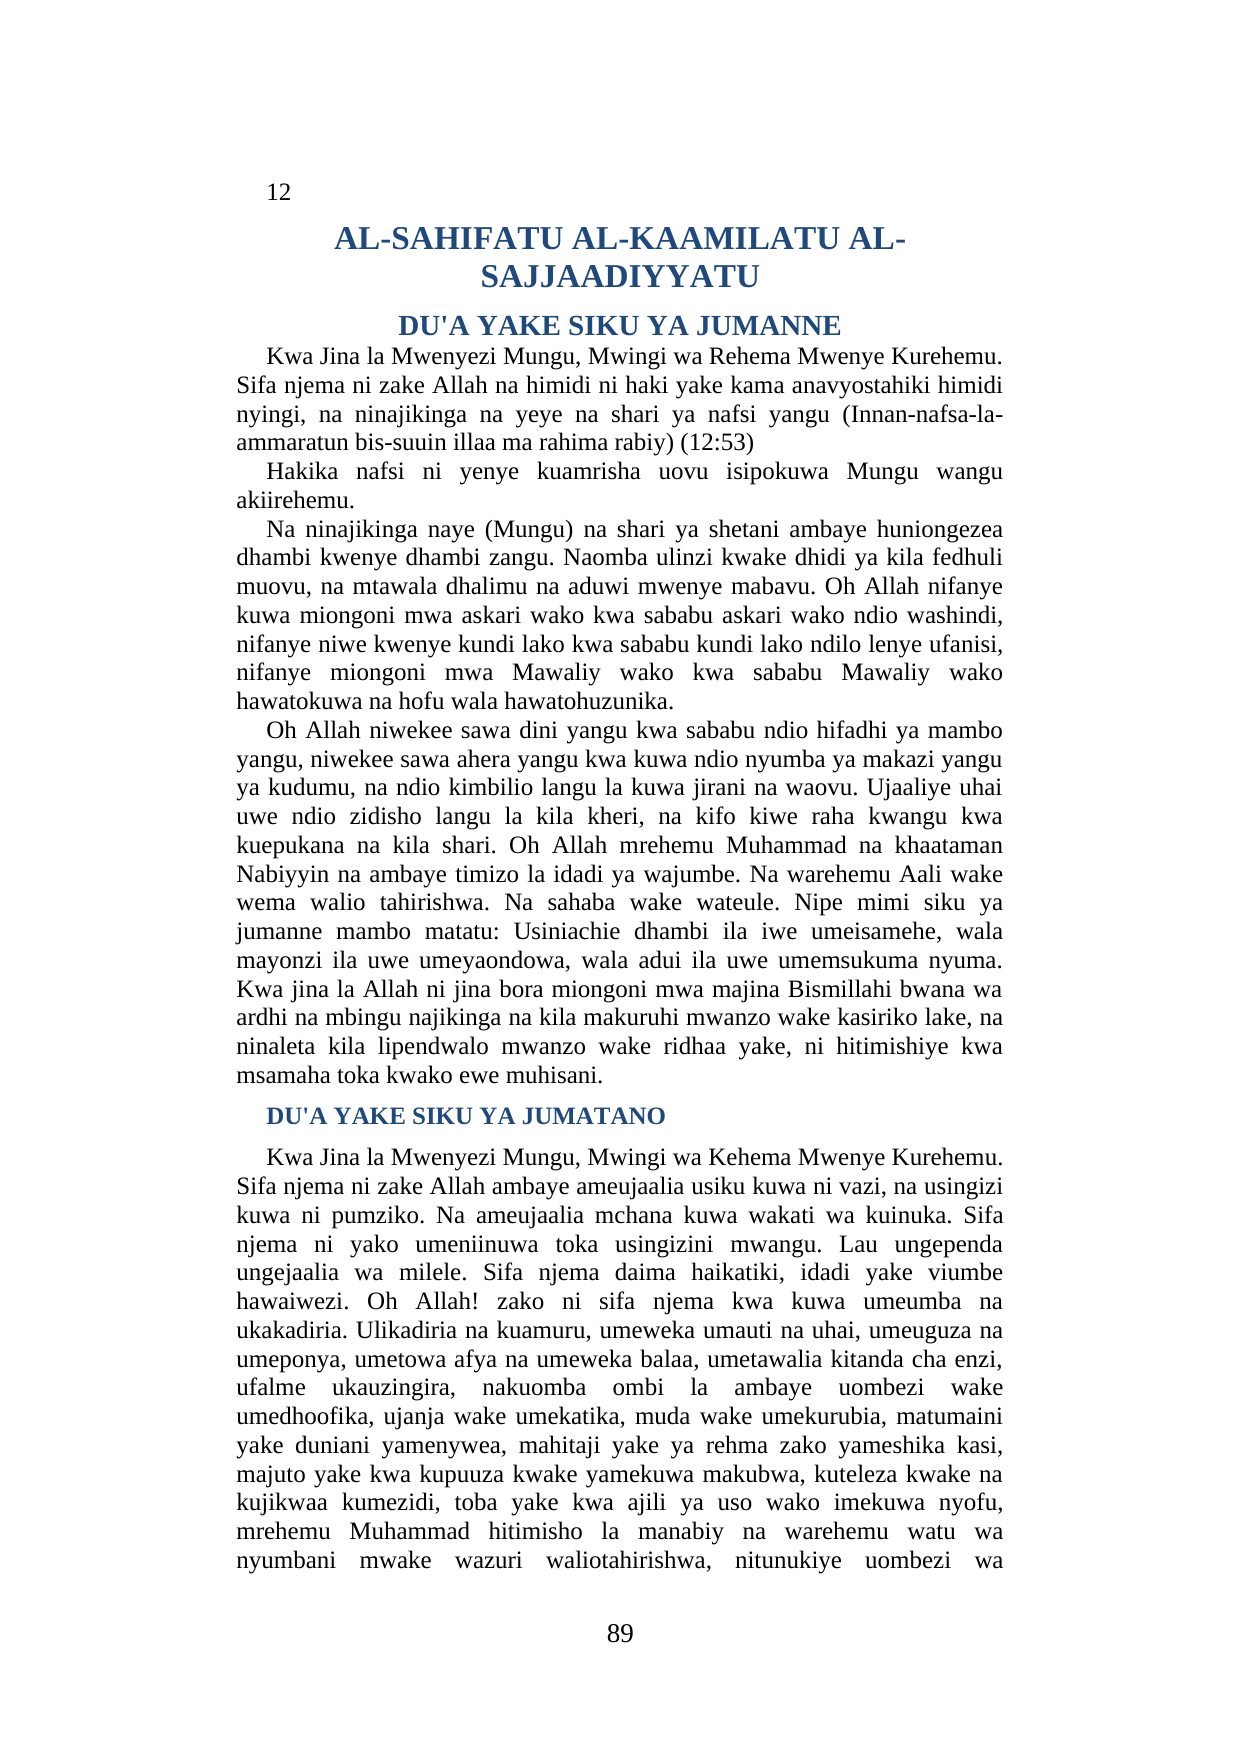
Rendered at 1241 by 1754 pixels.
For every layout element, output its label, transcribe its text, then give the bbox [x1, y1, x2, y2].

text Oh Allah niwekee sawa dini yangu kwa sababu ndio hifadhi ya mambo yangu, niwekee sawa ahera yangu kwa kuwa ndio nyumba ya makazi yangu ya kudumu, na ndio kimbilio langu la kuwa jirani na waovu. Ujaaliye uhai uwe ndio zidisho langu la kila kheri, na kifo kiwe raha kwangu kwa kuepukana na kila shari. Oh Allah mrehemu Muhammad na khaataman Nabiyyin na ambaye timizo la idadi ya wajumbe. Na warehemu Aali wake wema walio tahirishwa. Na sahaba wake wateule. Nipe mimi siku ya jumanne mambo matatu: Usiniachie dhambi ila iwe umeisamehe, wala mayonzi ila uwe umeyaondowa, wala adui ila uwe umemsukuma nyuma. Kwa jina la Allah ni jina bora miongoni mwa majina Bismillahi bwana wa ardhi na mbingu najikinga na kila makuruhi mwanzo wake kasiriko lake, na ninaleta kila lipendwalo mwanzo wake ridhaa yake, ni hitimishiye kwa msamaha toka kwako ewe muhisani. [236, 715, 1004, 1089]
subtitle DU'A YAKE SIKU YA JUMANNE [236, 308, 1004, 341]
text Kwa Jina la Mwenyezi Mungu, Mwingi wa Rehema Mwenye Kurehemu. Sifa njema ni zake Allah na himidi ni haki yake kama anavyostahiki himidi nyingi, na ninajikinga na yeye na shari ya nafsi yangu (Innan-nafsa-la-ammaratun bis-suuin illaa ma rahima rabiy) (12:53) [236, 341, 1004, 456]
subtitle AL-SAHIFATU AL-KAAMILATU AL-SAJJAADIYYATU [236, 218, 1004, 295]
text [236, 1142, 1004, 1574]
text Na ninajikinga naye (Mungu) na shari ya shetani ambaye huniongezea dhambi kwenye dhambi zangu. Naomba ulinzi kwake dhidi ya kila fedhuli muovu, na mtawala dhalimu na aduwi mwenye mabavu. Oh Allah nifanye kuwa miongoni mwa askari wako kwa sababu askari wako ndio washindi, nifanye niwe kwenye kundi lako kwa sababu kundi lako ndilo lenye ufanisi, nifanye miongoni mwa Mawaliy wako kwa sababu Mawaliy wako hawatokuwa na hofu wala hawatohuzunika. [236, 514, 1004, 715]
text Hakika nafsi ni yenye kuamrisha uovu isipokuwa Mungu wangu akiirehemu. [236, 456, 1004, 514]
text 12 [236, 177, 1004, 206]
subtitle DU'A YAKE SIKU YA JUMATANO [236, 1101, 1004, 1130]
